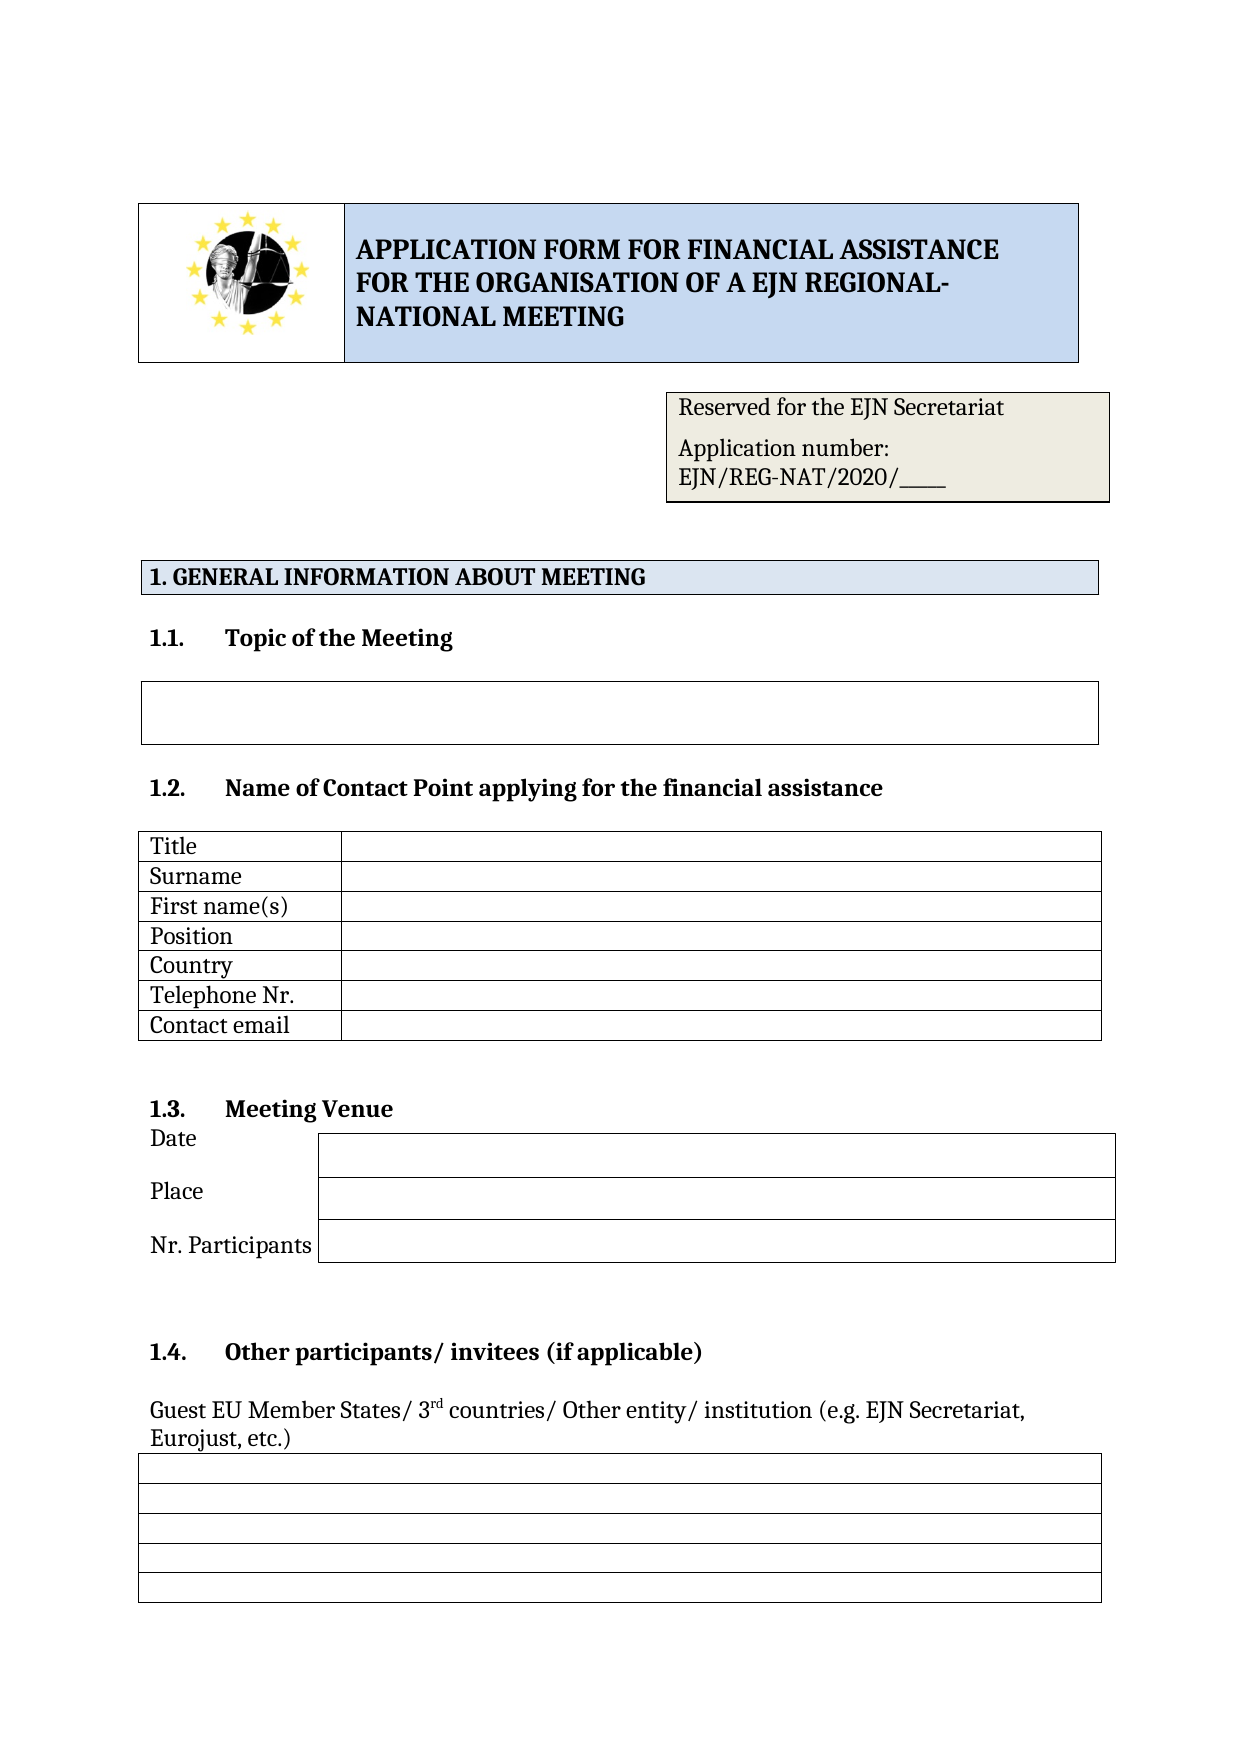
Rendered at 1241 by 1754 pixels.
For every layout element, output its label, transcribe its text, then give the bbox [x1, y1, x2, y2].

table_cell [342, 1011, 1101, 1040]
table_cell Surname [139, 862, 341, 891]
table_header [139, 204, 344, 362]
text 1. GENERAL INFORMATION ABOUT MEETING [142, 561, 1098, 594]
table_cell [139, 1544, 1101, 1572]
table_cell [342, 892, 1101, 921]
table_cell Contact email [139, 1011, 341, 1040]
table_header Title [139, 832, 341, 861]
table_cell [342, 862, 1101, 891]
table_cell [342, 922, 1101, 950]
table_header [139, 1454, 1101, 1483]
table_cell [342, 951, 1101, 980]
table_header Reserved for the EJN Secretariat Application number: EJN/REG-NAT/2020/_____ [667, 393, 1109, 501]
table_cell [139, 1514, 1101, 1542]
list Meeting Venue [150, 1095, 1090, 1123]
table_header [342, 832, 1101, 861]
text Nr. Participants [150, 1231, 318, 1260]
table_cell [342, 981, 1101, 1010]
list Other participants/ invitees (if applicable) [150, 1338, 1090, 1367]
table_cell Country [139, 951, 341, 980]
table_cell First name(s) [139, 892, 341, 921]
table_cell Telephone Nr. [139, 981, 341, 1010]
text Place [150, 1177, 318, 1206]
table_cell [139, 1573, 1101, 1602]
table_cell Position [139, 922, 341, 950]
text Date [150, 1123, 1090, 1152]
table_header Application form for Financial Assistance For the Organisation of a EJN REGIONAL-National Meeting [345, 204, 1078, 362]
text Guest EU Member States/ 3rd countries/ Other entity/ institution (e.g. EJN Secretariat, Eurojust, etc.) [150, 1396, 1090, 1453]
table_cell [139, 1484, 1101, 1513]
list Name of Contact Point applying for the financial assistance [150, 774, 1090, 802]
list Topic of the Meeting [150, 624, 1090, 652]
